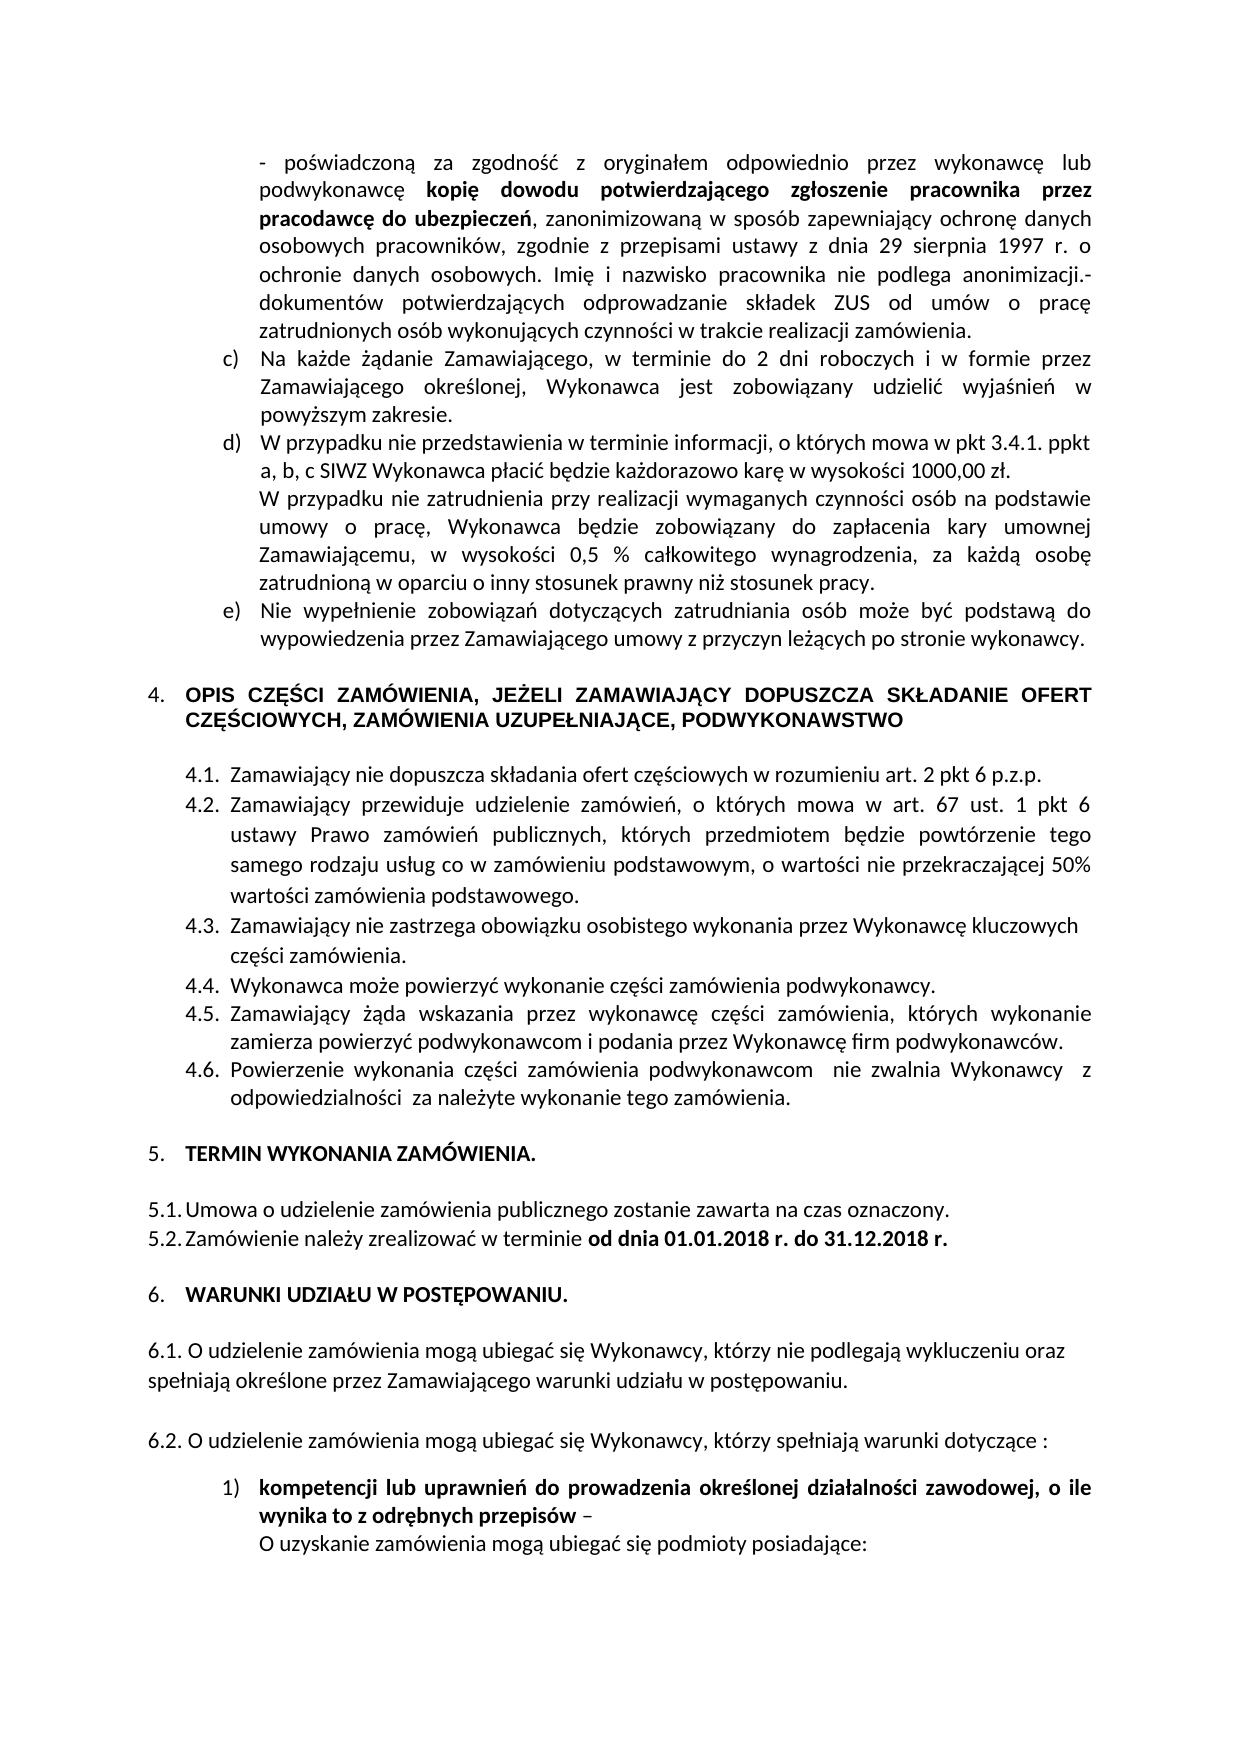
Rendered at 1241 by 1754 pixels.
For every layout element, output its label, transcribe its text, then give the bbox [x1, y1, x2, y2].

list TERMIN WYKONANIA ZAMÓWIENIA. [148, 1139, 1093, 1168]
list Na każde żądanie Zamawiającego, w terminie do 2 dni roboczych i w formie przez Zamawiającego określonej, Wykonawca jest zobowiązany udzielić wyjaśnień w powyższym zakresie. [223, 344, 1093, 428]
list Zamawiający nie dopuszcza składania ofert częściowych w rozumieniu art. 2 pkt 6 p.z.p. [185, 760, 1093, 788]
list O uzyskanie zamówienia mogą ubiegać się podmioty posiadające: [259, 1529, 1093, 1557]
list W przypadku nie przedstawienia w terminie informacji, o których mowa w pkt 3.4.1. ppkt a, b, c SIWZ Wykonawca płacić będzie każdorazowo karę w wysokości 1000,00 zł. [223, 428, 1093, 484]
list - poświadczoną za zgodność z oryginałem odpowiednio przez wykonawcę lub podwykonawcę kopię dowodu potwierdzającego zgłoszenie pracownika przez pracodawcę do ubezpieczeń, zanonimizowaną w sposób zapewniający ochronę danych osobowych pracowników, zgodnie z przepisami ustawy z dnia 29 sierpnia 1997 r. o ochronie danych osobowych. Imię i nazwisko pracownika nie podlega anonimizacji.- dokumentów potwierdzających odprowadzanie składek ZUS od umów o pracę zatrudnionych osób wykonujących czynności w trakcie realizacji zamówienia. [259, 148, 1093, 344]
list Zamawiający nie zastrzega obowiązku osobistego wykonania przez Wykonawcę kluczowych części zamówienia. [185, 911, 1093, 969]
list kompetencji lub uprawnień do prowadzenia określonej działalności zawodowej, o ile wynika to z odrębnych przepisów – [221, 1473, 1093, 1529]
list OPIS CZĘŚCI ZAMÓWIENIA, JEŻELI ZAMAWIAJĄCY DOPUSZCZA SKŁADANIE OFERT CZĘŚCIOWYCH, ZAMÓWIENIA UZUPEŁNIAJĄCE, PODWYKONAWSTWO [148, 680, 1093, 732]
list Nie wypełnienie zobowiązań dotyczących zatrudniania osób może być podstawą do wypowiedzenia przez Zamawiającego umowy z przyczyn leżących po stronie wykonawcy. [223, 596, 1093, 652]
list Umowa o udzielenie zamówienia publicznego zostanie zawarta na czas oznaczony. [148, 1196, 1093, 1224]
list Zamówienie należy zrealizować w terminie od dnia 01.01.2018 r. do 31.12.2018 r. [148, 1224, 1093, 1252]
list Zamawiający przewiduje udzielenie zamówień, o których mowa w art. 67 ust. 1 pkt 6 ustawy Prawo zamówień publicznych, których przedmiotem będzie powtórzenie tego samego rodzaju usług co w zamówieniu podstawowym, o wartości nie przekraczającej 50% wartości zamówienia podstawowego. [185, 790, 1093, 909]
list Wykonawca może powierzyć wykonanie części zamówienia podwykonawcy. [185, 971, 1093, 999]
list WARUNKI UDZIAŁU W POSTĘPOWANIU. [148, 1280, 1093, 1308]
list W przypadku nie zatrudnienia przy realizacji wymaganych czynności osób na podstawie umowy o pracę, Wykonawca będzie zobowiązany do zapłacenia kary umownej Zamawiającemu, w wysokości 0,5 % całkowitego wynagrodzenia, za każdą osobę zatrudnioną w oparciu o inny stosunek prawny niż stosunek pracy. [259, 484, 1093, 596]
list Zamawiający żąda wskazania przez wykonawcę części zamówienia, których wykonanie zamierza powierzyć podwykonawcom i podania przez Wykonawcę firm podwykonawców. [185, 999, 1093, 1056]
text 6.1. O udzielenie zamówienia mogą ubiegać się Wykonawcy, którzy nie podlegają wykluczeniu oraz spełniają określone przez Zamawiającego warunki udziału w postępowaniu. [148, 1336, 1093, 1394]
list Powierzenie wykonania części zamówienia podwykonawcom nie zwalnia Wykonawcy z odpowiedzialności za należyte wykonanie tego zamówienia. [185, 1056, 1093, 1112]
text 6.2. O udzielenie zamówienia mogą ubiegać się Wykonawcy, którzy spełniają warunki dotyczące : [148, 1426, 1093, 1454]
